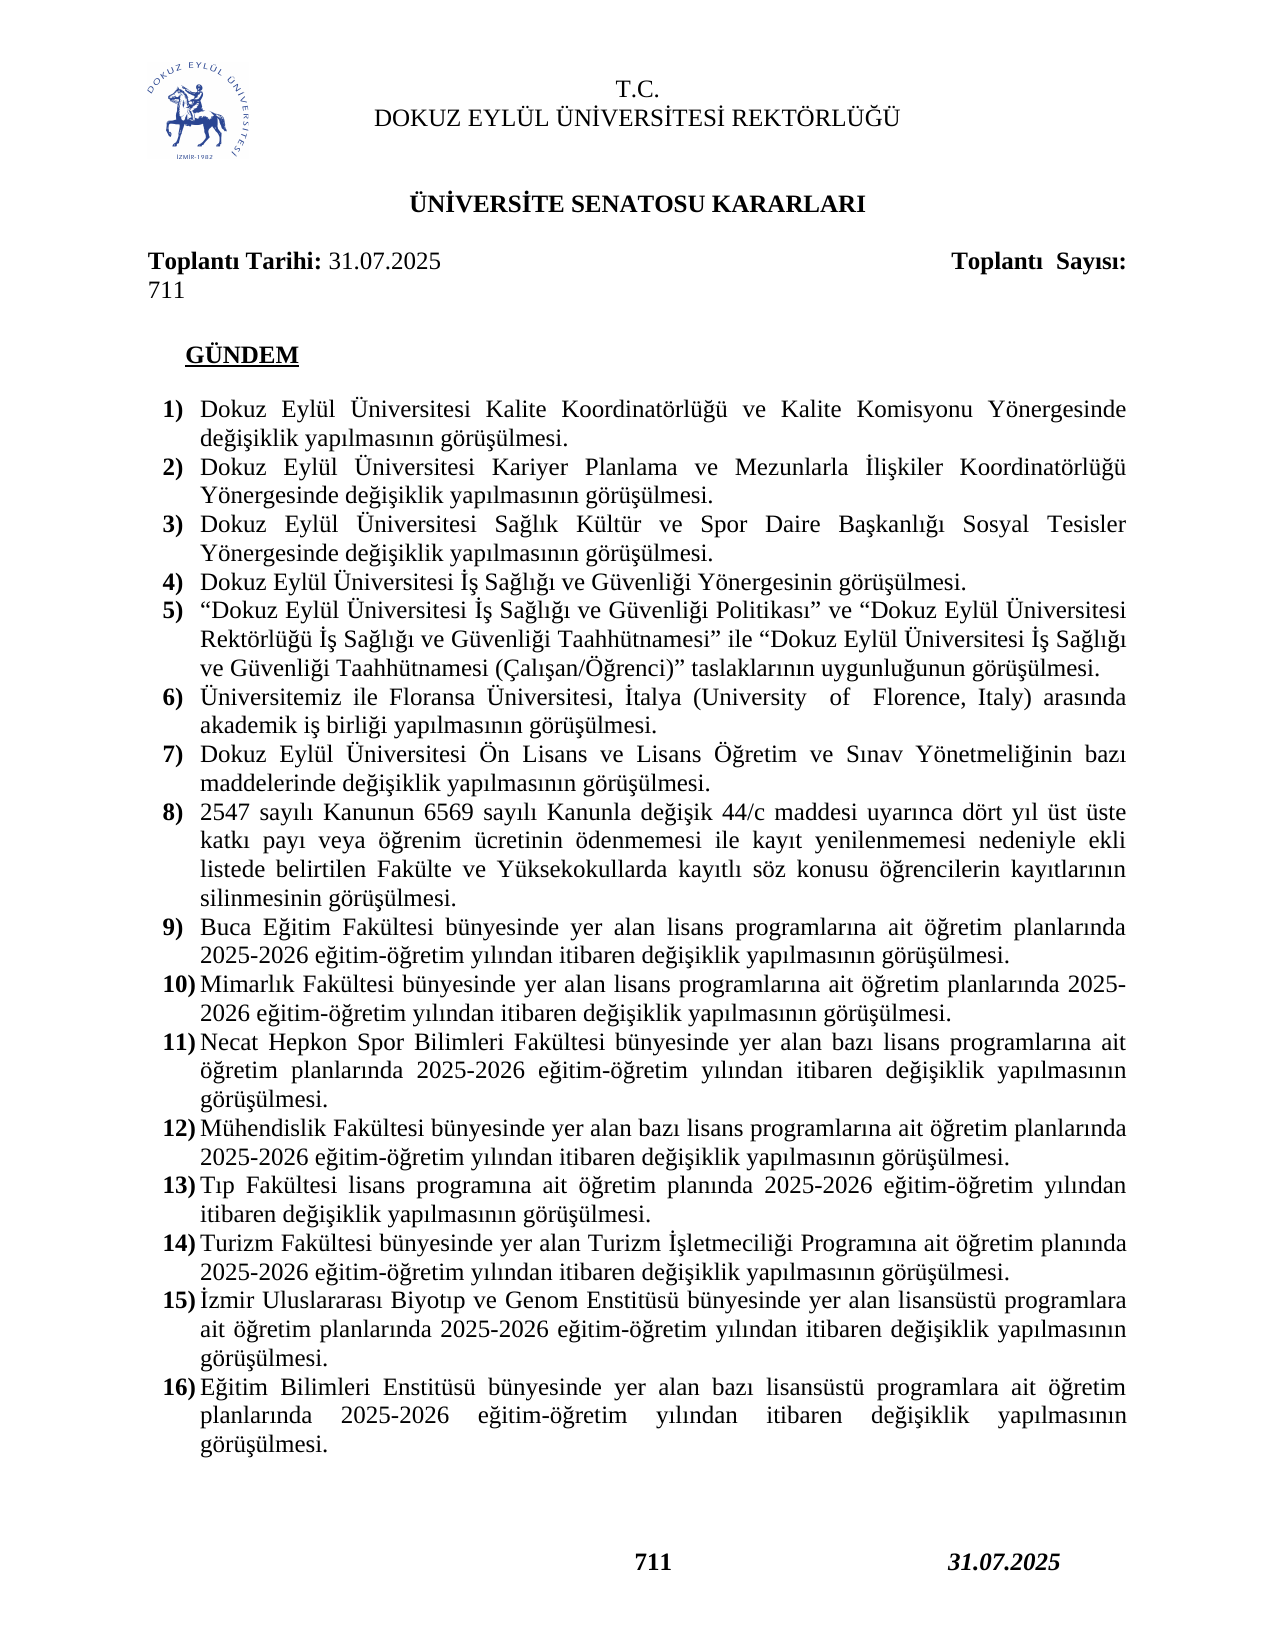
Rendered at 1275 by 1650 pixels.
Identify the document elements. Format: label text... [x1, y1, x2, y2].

list Turizm Fakültesi bünyesinde yer alan Turizm İşletmeciliği Programına ait öğretim planında 2025-2026 eğitim-öğretim yılından itibaren değişiklik yapılmasının görüşülmesi. [162, 1228, 1127, 1285]
list 2547 sayılı Kanunun 6569 sayılı Kanunla değişik 44/c maddesi uyarınca dört yıl üst üste katkı payı veya öğrenim ücretinin ödenmemesi ile kayıt yenilenmemesi nedeniyle ekli listede belirtilen Fakülte ve Yüksekokullarda kayıtlı söz konusu öğrencilerin kayıtlarının silinmesinin görüşülmesi. [162, 797, 1127, 912]
list Mimarlık Fakültesi bünyesinde yer alan lisans programlarına ait öğretim planlarında 2025-2026 eğitim-öğretim yılından itibaren değişiklik yapılmasının görüşülmesi. [162, 969, 1127, 1027]
subtitle ÜNİVERSİTE SENATOSU KARARLARI [148, 189, 1127, 218]
list Necat Hepkon Spor Bilimleri Fakültesi bünyesinde yer alan bazı lisans programlarına ait öğretim planlarında 2025-2026 eğitim-öğretim yılından itibaren değişiklik yapılmasının görüşülmesi. [162, 1027, 1127, 1113]
list İzmir Uluslararası Biyotıp ve Genom Enstitüsü bünyesinde yer alan lisansüstü programlara ait öğretim planlarında 2025-2026 eğitim-öğretim yılından itibaren değişiklik yapılmasının görüşülmesi. [162, 1285, 1127, 1372]
list Buca Eğitim Fakültesi bünyesinde yer alan lisans programlarına ait öğretim planlarında 2025-2026 eğitim-öğretim yılından itibaren değişiklik yapılmasının görüşülmesi. [162, 912, 1127, 969]
list Mühendislik Fakültesi bünyesinde yer alan bazı lisans programlarına ait öğretim planlarında 2025-2026 eğitim-öğretim yılından itibaren değişiklik yapılmasının görüşülmesi. [162, 1113, 1127, 1170]
list Dokuz Eylül Üniversitesi Kariyer Planlama ve Mezunlarla İlişkiler Koordinatörlüğü Yönergesinde değişiklik yapılmasının görüşülmesi. [162, 452, 1127, 509]
list Dokuz Eylül Üniversitesi Sağlık Kültür ve Spor Daire Başkanlığı Sosyal Tesisler Yönergesinde değişiklik yapılmasının görüşülmesi. [162, 509, 1127, 567]
list “Dokuz Eylül Üniversitesi İş Sağlığı ve Güvenliği Politikası” ve “Dokuz Eylül Üniversitesi Rektörlüğü İş Sağlığı ve Güvenliği Taahhütnamesi” ile “Dokuz Eylül Üniversitesi İş Sağlığı ve Güvenliği Taahhütnamesi (Çalışan/Öğrenci)” taslaklarının uygunluğunun görüşülmesi. [162, 595, 1127, 682]
picture [147, 62, 249, 159]
list Üniversitemiz ile Floransa Üniversitesi, İtalya (University of Florence, Italy) arasında akademik iş birliği yapılmasının görüşülmesi. [162, 682, 1127, 739]
text GÜNDEM [148, 340, 1127, 369]
list Dokuz Eylül Üniversitesi İş Sağlığı ve Güvenliği Yönergesinin görüşülmesi. [162, 567, 1127, 595]
list Eğitim Bilimleri Enstitüsü bünyesinde yer alan bazı lisansüstü programlara ait öğretim planlarında 2025-2026 eğitim-öğretim yılından itibaren değişiklik yapılmasının görüşülmesi. [162, 1372, 1127, 1458]
list Tıp Fakültesi lisans programına ait öğretim planında 2025-2026 eğitim-öğretim yılından itibaren değişiklik yapılmasının görüşülmesi. [162, 1170, 1127, 1228]
text Toplantı Tarihi: 31.07.2025 Toplantı Sayısı: 711 [148, 246, 1127, 304]
list Dokuz Eylül Üniversitesi Kalite Koordinatörlüğü ve Kalite Komisyonu Yönergesinde değişiklik yapılmasının görüşülmesi. [162, 394, 1127, 452]
list Dokuz Eylül Üniversitesi Ön Lisans ve Lisans Öğretim ve Sınav Yönetmeliğinin bazı maddelerinde değişiklik yapılmasının görüşülmesi. [162, 739, 1127, 797]
